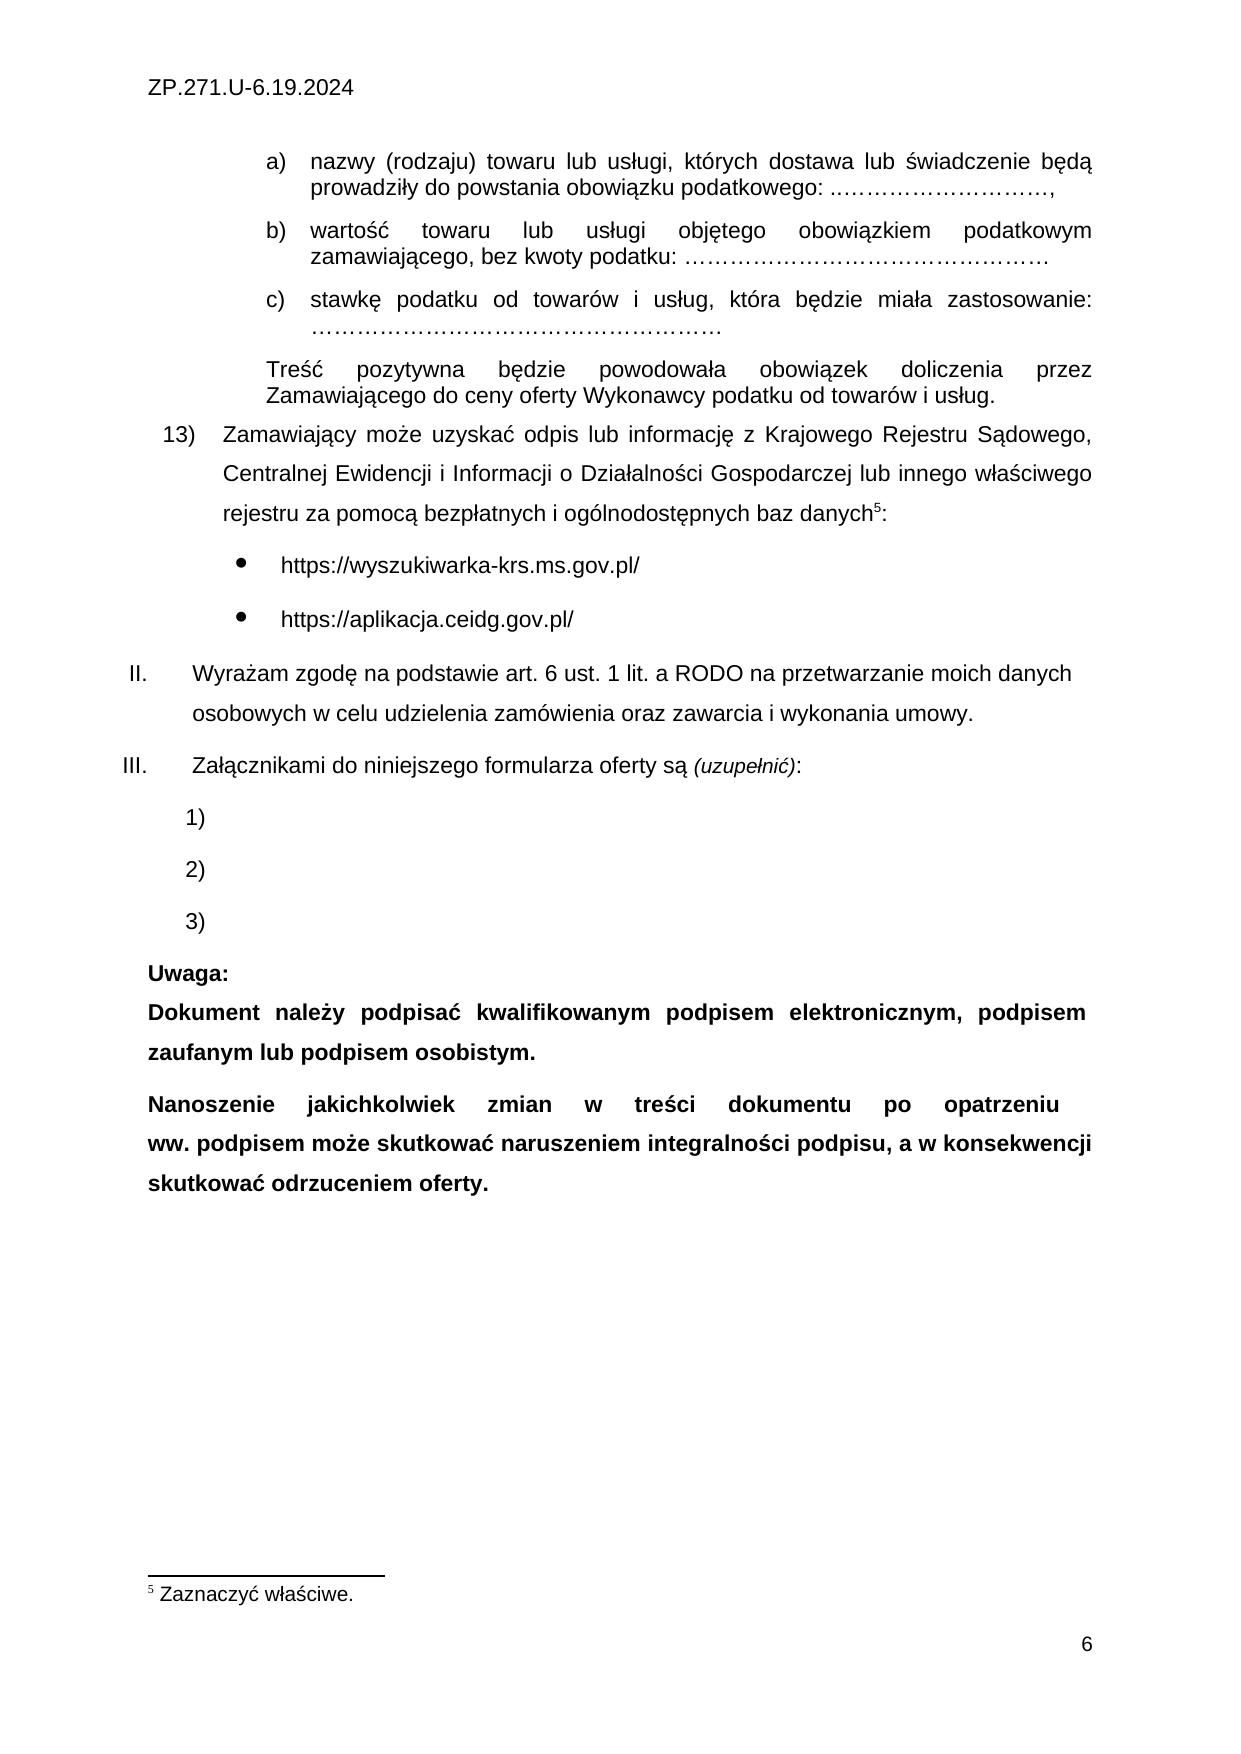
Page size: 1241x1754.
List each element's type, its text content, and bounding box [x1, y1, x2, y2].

list https://aplikacja.ceidg.gov.pl/ [236, 606, 1093, 634]
list wartość towaru lub usługi objętego obowiązkiem podatkowym zamawiającego, bez kwoty podatku: ………………………………………… [266, 217, 1093, 270]
list Wyrażam zgodę na podstawie art. 6 ust. 1 lit. a RODO na przetwarzanie moich danych osobowych w celu udzielenia zamówienia oraz zawarcia i wykonania umowy. [148, 660, 1093, 726]
list Zamawiający może uzyskać odpis lub informację z Krajowego Rejestru Sądowego, Centralnej Ewidencji i Informacji o Działalności Gospodarczej lub innego właściwego rejestru za pomocą bezpłatnych i ogólnodostępnych baz danych: [162, 421, 1093, 526]
list Załącznikami do niniejszego formularza oferty są (uzupełnić): [148, 752, 1093, 778]
list Treść pozytywna będzie powodowała obowiązek doliczenia przez Zamawiającego do ceny oferty Wykonawcy podatku od towarów i usług. [266, 356, 1093, 408]
list nazwy (rodzaju) towaru lub usługi, których dostawa lub świadczenie będą prowadziły do powstania obowiązku podatkowego: ..………………………, [266, 148, 1093, 200]
list https://wyszukiwarka-krs.ms.gov.pl/ [236, 552, 1093, 580]
list stawkę podatku od towarów i usług, która będzie miała zastosowanie: ……………………………………………… [266, 286, 1093, 339]
text Uwaga: Dokument należy podpisać kwalifikowanym podpisem elektronicznym, podpisem zaufanym lub podpisem osobistym. [148, 959, 1087, 1065]
text Nanoszenie jakichkolwiek zmian w treści dokumentu po opatrzeniu ww. podpisem może skutkować naruszeniem integralności podpisu, a w konsekwencji skutkować odrzuceniem oferty. [148, 1091, 1093, 1196]
